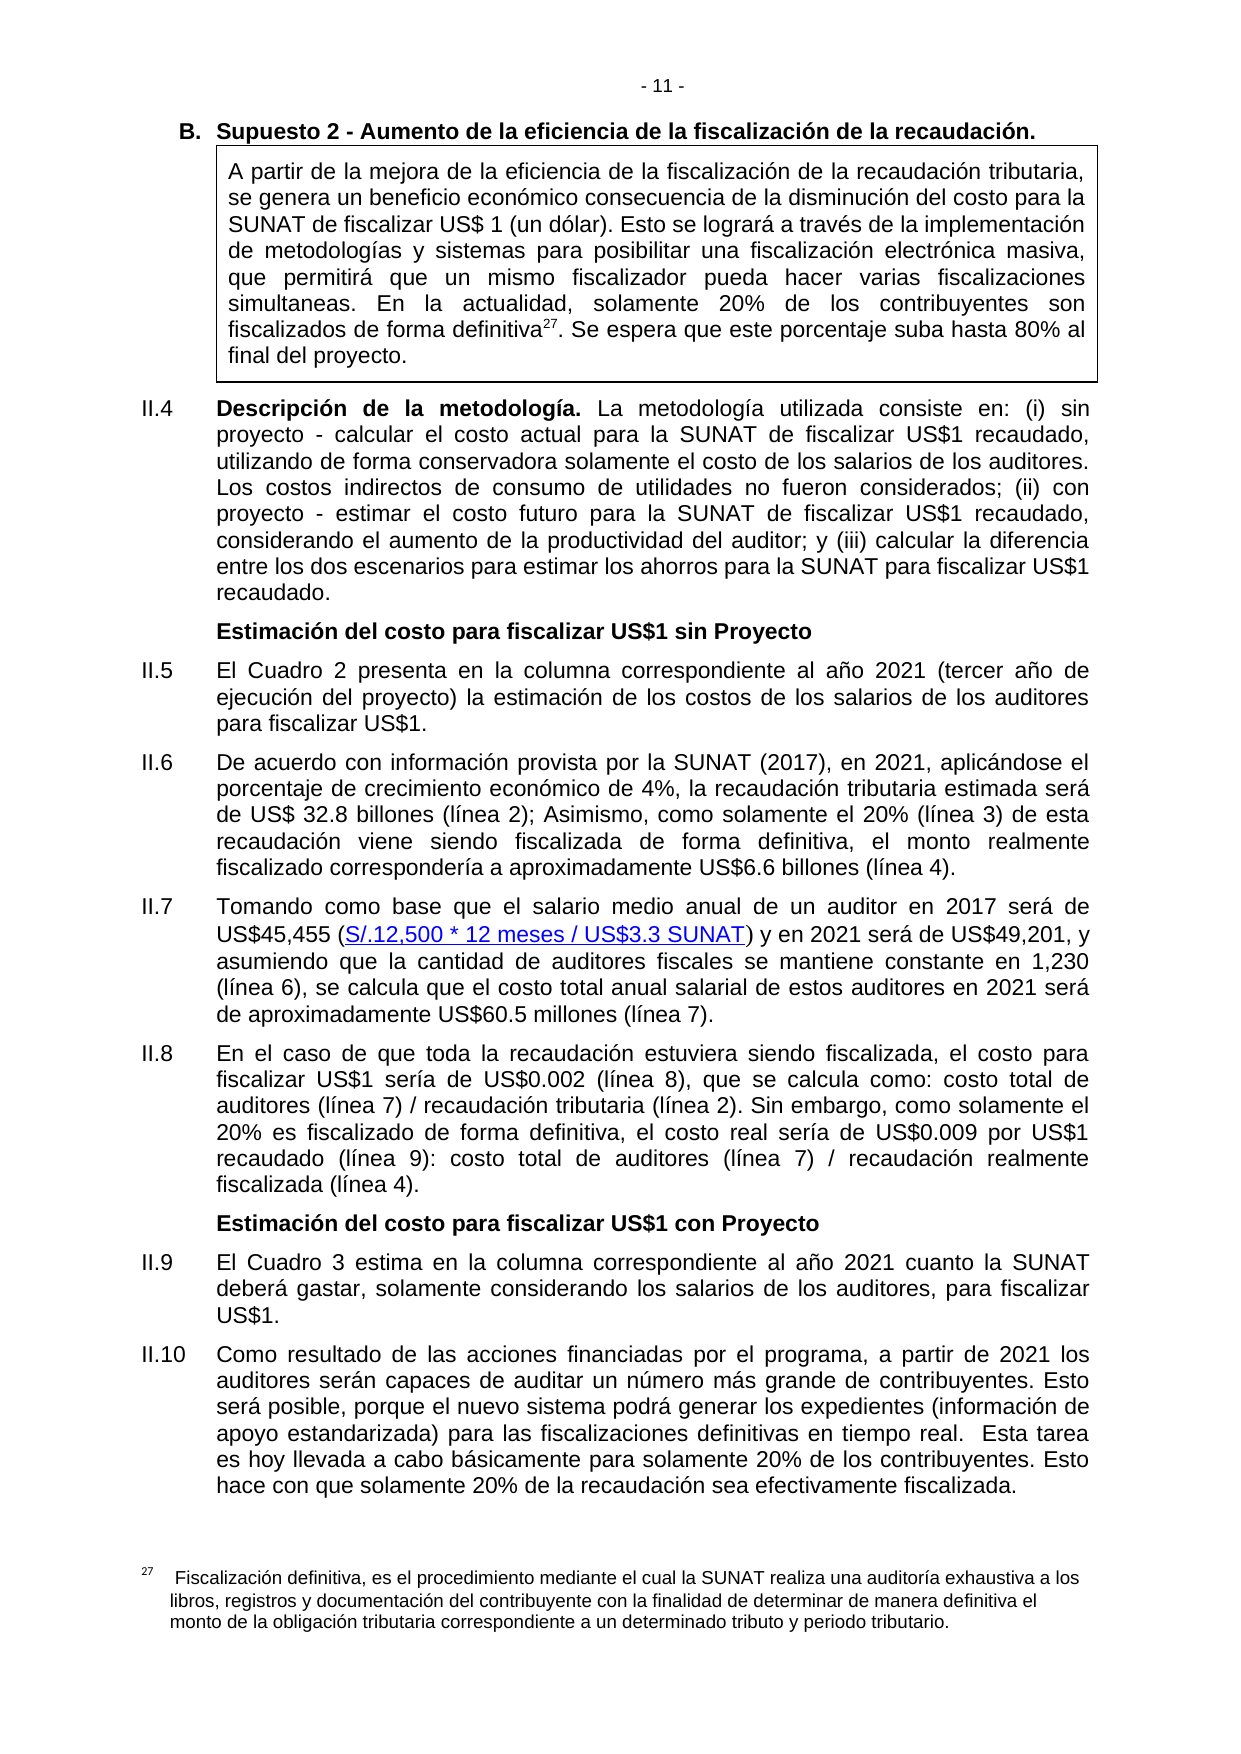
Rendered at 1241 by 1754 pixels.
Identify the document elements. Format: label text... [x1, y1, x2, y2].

list Tomando como base que el salario medio anual de un auditor en 2017 será de US$45,455 (S/.12,500 * 12 meses / US$3.3 SUNAT) y en 2021 será de US$49,201, y asumiendo que la cantidad de auditores fiscales se mantiene constante en 1,230 (línea 6), se calcula que el costo total anual salarial de estos auditores en 2021 será de aproximadamente US$60.5 millones (línea 7). [141, 893, 1090, 1027]
list Como resultado de las acciones financiadas por el programa, a partir de 2021 los auditores serán capaces de auditar un número más grande de contribuyentes. Esto será posible, porque el nuevo sistema podrá generar los expedientes (información de apoyo estandarizada) para las fiscalizaciones definitivas en tiempo real. Esta tarea es hoy llevada a cabo básicamente para solamente 20% de los contribuyentes. Esto hace con que solamente 20% de la recaudación sea efectivamente fiscalizada. [141, 1341, 1090, 1499]
table_header A partir de la mejora de la eficiencia de la fiscalización de la recaudación tributaria, se genera un beneficio económico consecuencia de la disminución del costo para la SUNAT de fiscalizar US$ 1 (un dólar). Esto se logrará a través de la implementación de metodologías y sistemas para posibilitar una fiscalización electrónica masiva, que permitirá que un mismo fiscalizador pueda hacer varias fiscalizaciones simultaneas. En la actualidad, solamente 20% de los contribuyentes son fiscalizados de forma definitiva. Se espera que este porcentaje suba hasta 80% al final del proyecto. [217, 146, 1097, 381]
list Descripción de la metodología. La metodología utilizada consiste en: (i) sin proyecto - calcular el costo actual para la SUNAT de fiscalizar US$1 recaudado, utilizando de forma conservadora solamente el costo de los salarios de los auditores. Los costos indirectos de consumo de utilidades no fueron considerados; (ii) con proyecto - estimar el costo futuro para la SUNAT de fiscalizar US$1 recaudado, considerando el aumento de la productividad del auditor; y (iii) calcular la diferencia entre los dos escenarios para estimar los ahorros para la SUNAT para fiscalizar US$1 recaudado. [141, 395, 1090, 606]
list El Cuadro 2 presenta en la columna correspondiente al año 2021 (tercer año de ejecución del proyecto) la estimación de los costos de los salarios de los auditores para fiscalizar US$1. [141, 657, 1090, 736]
list Estimación del costo para fiscalizar US$1 sin Proyecto [216, 618, 1090, 644]
list Estimación del costo para fiscalizar US$1 con Proyecto [216, 1210, 1090, 1237]
list De acuerdo con información provista por la SUNAT (2017), en 2021, aplicándose el porcentaje de crecimiento económico de 4%, la recaudación tributaria estimada será de US$ 32.8 billones (línea 2); Asimismo, como solamente el 20% (línea 3) de esta recaudación viene siendo fiscalizada de forma definitiva, el monto realmente fiscalizado correspondería a aproximadamente US$6.6 billones (línea 4). [141, 749, 1090, 880]
list En el caso de que toda la recaudación estuviera siendo fiscalizada, el costo para fiscalizar US$1 sería de US$0.002 (línea 8), que se calcula como: costo total de auditores (línea 7) / recaudación tributaria (línea 2). Sin embargo, como solamente el 20% es fiscalizado de forma definitiva, el costo real sería de US$0.009 por US$1 recaudado (línea 9): costo total de auditores (línea 7) / recaudación realmente fiscalizada (línea 4). [141, 1039, 1090, 1198]
subtitle Supuesto 2 - Aumento de la eficiencia de la fiscalización de la recaudación. [178, 118, 1090, 144]
list El Cuadro 3 estima en la columna correspondiente al año 2021 cuanto la SUNAT deberá gastar, solamente considerando los salarios de los auditores, para fiscalizar US$1. [141, 1249, 1090, 1328]
